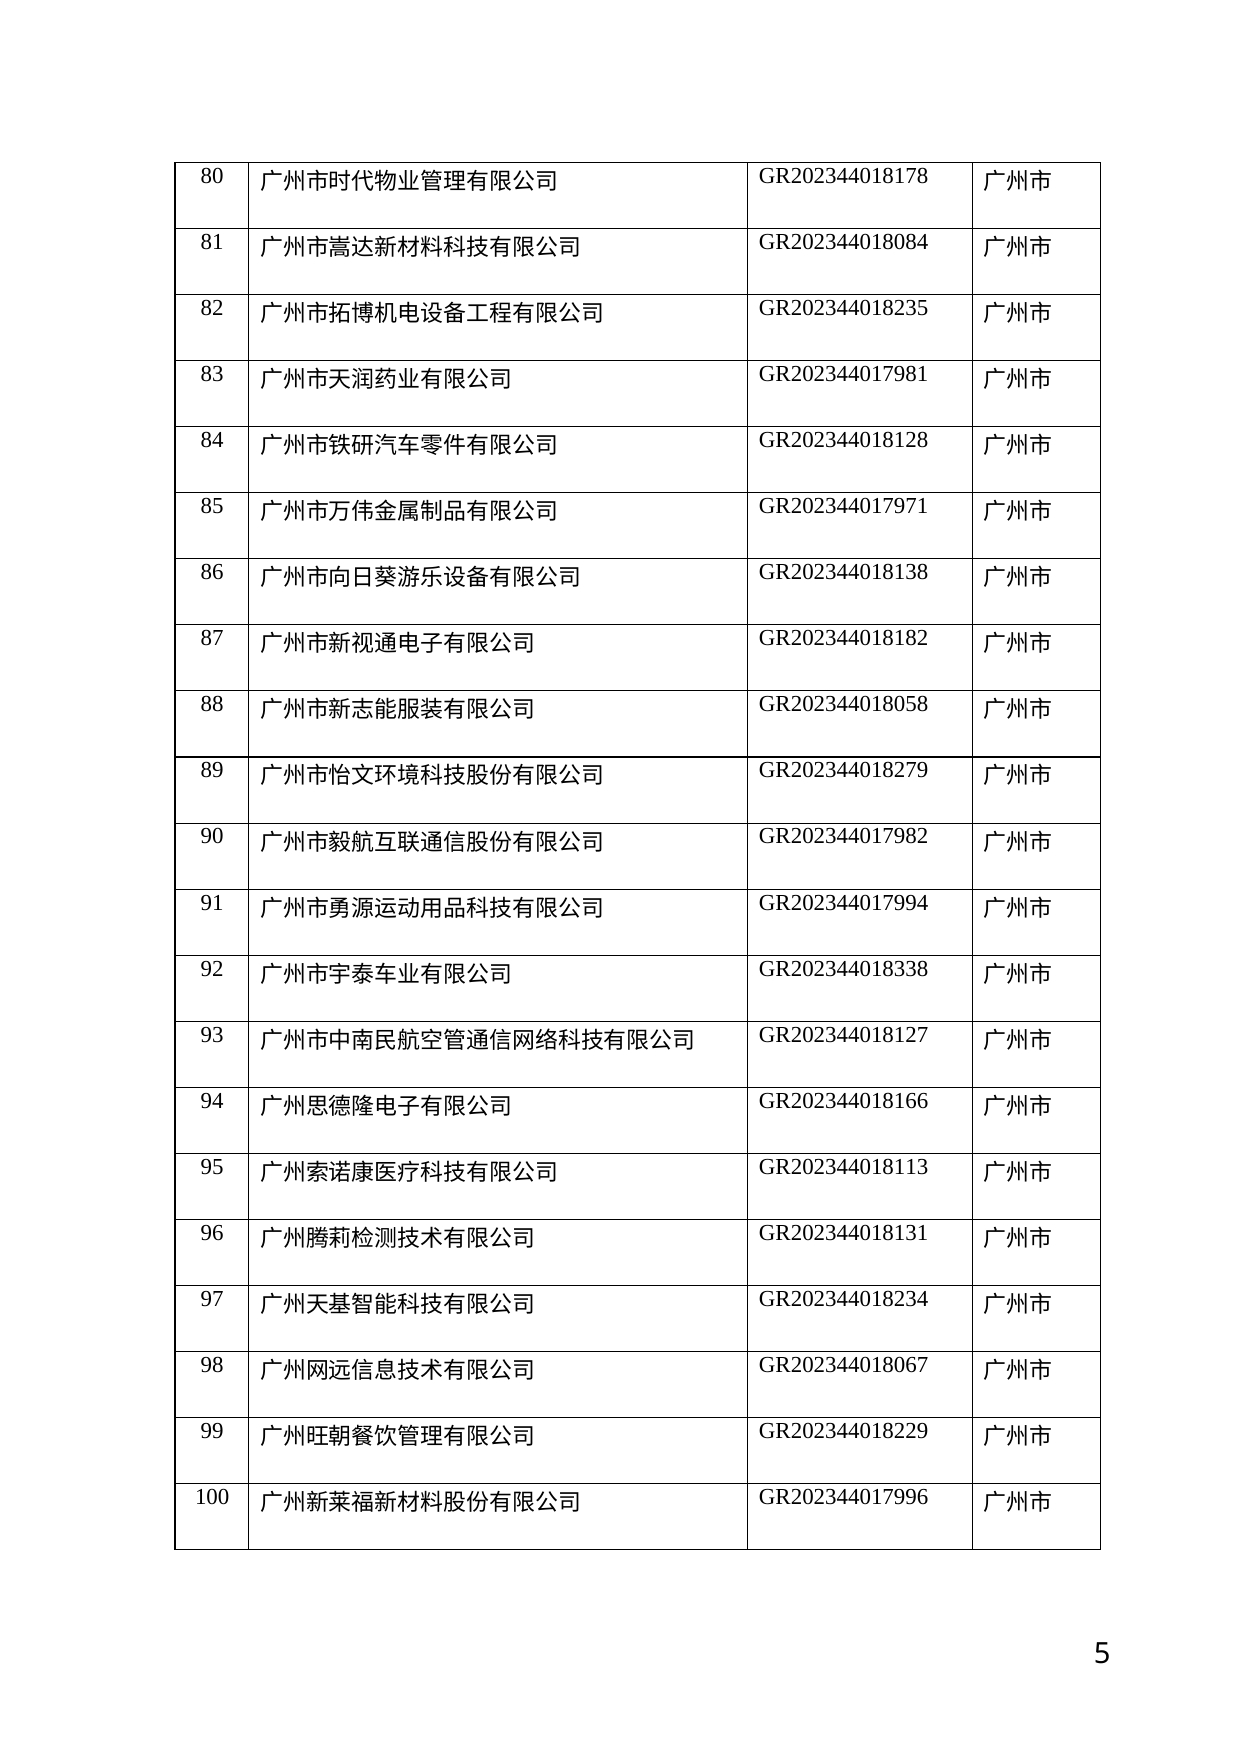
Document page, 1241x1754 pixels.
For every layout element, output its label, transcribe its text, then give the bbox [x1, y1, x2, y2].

table_cell 广州思德隆电子有限公司 [249, 1088, 747, 1153]
table_cell 100 [176, 1484, 248, 1549]
table_cell 广州网远信息技术有限公司 [249, 1352, 747, 1417]
table_cell 广州市 [973, 1088, 1100, 1153]
table_cell 88 [176, 691, 248, 756]
table_cell 广州市时代物业管理有限公司 [249, 163, 747, 228]
table_cell 98 [176, 1352, 248, 1417]
table_cell 81 [176, 229, 248, 294]
table_cell GR202344018058 [748, 691, 972, 756]
table_cell GR202344017994 [748, 890, 972, 954]
table_cell 广州市万伟金属制品有限公司 [249, 493, 747, 558]
table_cell GR202344017971 [748, 493, 972, 558]
table_cell GR202344018127 [748, 1022, 972, 1087]
table_cell 广州市天润药业有限公司 [249, 361, 747, 426]
table_cell 广州市 [973, 1418, 1100, 1483]
table_cell 85 [176, 493, 248, 558]
table_cell 广州市 [973, 559, 1100, 624]
table_cell 99 [176, 1418, 248, 1483]
table_cell GR202344018131 [748, 1220, 972, 1285]
table_cell GR202344018234 [748, 1286, 972, 1351]
table_cell 广州市怡文环境科技股份有限公司 [249, 758, 747, 822]
table_cell 广州市中南民航空管通信网络科技有限公司 [249, 1022, 747, 1087]
table_cell 广州市勇源运动用品科技有限公司 [249, 890, 747, 954]
table_cell 广州市宇泰车业有限公司 [249, 956, 747, 1021]
table_cell 广州市 [973, 824, 1100, 888]
table_cell 广州市毅航互联通信股份有限公司 [249, 824, 747, 888]
table_cell 广州市 [973, 1286, 1100, 1351]
table_cell 广州市 [973, 1484, 1100, 1549]
table_cell GR202344017982 [748, 824, 972, 888]
table_cell 广州市 [973, 625, 1100, 690]
table_cell 广州新莱福新材料股份有限公司 [249, 1484, 747, 1549]
table_cell 84 [176, 427, 248, 492]
table_cell 广州市 [973, 1352, 1100, 1417]
table_cell GR202344017996 [748, 1484, 972, 1549]
table_cell GR202344018279 [748, 758, 972, 822]
table_cell 92 [176, 956, 248, 1021]
table_cell 97 [176, 1286, 248, 1351]
table_cell 86 [176, 559, 248, 624]
table_cell 87 [176, 625, 248, 690]
table_cell 93 [176, 1022, 248, 1087]
table_cell 广州市 [973, 427, 1100, 492]
table_cell 96 [176, 1220, 248, 1285]
table_cell 广州市嵩达新材料科技有限公司 [249, 229, 747, 294]
table_cell 广州市铁研汽车零件有限公司 [249, 427, 747, 492]
table_cell GR202344018084 [748, 229, 972, 294]
table_cell 广州市 [973, 1220, 1100, 1285]
table_cell GR202344018128 [748, 427, 972, 492]
table_cell 94 [176, 1088, 248, 1153]
table_cell 广州市 [973, 1154, 1100, 1219]
table_cell 广州市新志能服装有限公司 [249, 691, 747, 756]
table_cell 广州市新视通电子有限公司 [249, 625, 747, 690]
table_cell 广州市 [973, 295, 1100, 360]
table_cell 广州天基智能科技有限公司 [249, 1286, 747, 1351]
table_cell GR202344018178 [748, 163, 972, 228]
table_cell 广州市 [973, 691, 1100, 756]
table_cell 82 [176, 295, 248, 360]
table_cell 95 [176, 1154, 248, 1219]
table_cell 广州市向日葵游乐设备有限公司 [249, 559, 747, 624]
table_cell GR202344018338 [748, 956, 972, 1021]
table_cell GR202344018235 [748, 295, 972, 360]
table_cell 90 [176, 824, 248, 888]
table_cell GR202344018067 [748, 1352, 972, 1417]
table_cell GR202344018229 [748, 1418, 972, 1483]
table_cell 广州市 [973, 361, 1100, 426]
table_cell GR202344018182 [748, 625, 972, 690]
table_cell GR202344018138 [748, 559, 972, 624]
table_cell 80 [176, 163, 248, 228]
table_cell 广州市 [973, 758, 1100, 822]
table_cell 83 [176, 361, 248, 426]
table_cell 广州市 [973, 1022, 1100, 1087]
table_cell 广州腾莉检测技术有限公司 [249, 1220, 747, 1285]
table_cell 广州市 [973, 956, 1100, 1021]
table_cell 广州市 [973, 229, 1100, 294]
table_cell 广州市 [973, 890, 1100, 954]
table_cell 广州市 [973, 163, 1100, 228]
table_cell 广州市拓博机电设备工程有限公司 [249, 295, 747, 360]
table_cell GR202344017981 [748, 361, 972, 426]
table_cell GR202344018166 [748, 1088, 972, 1153]
table_cell 广州旺朝餐饮管理有限公司 [249, 1418, 747, 1483]
table_cell 89 [176, 758, 248, 822]
table_cell 91 [176, 890, 248, 954]
table_cell 广州市 [973, 493, 1100, 558]
table_cell 广州索诺康医疗科技有限公司 [249, 1154, 747, 1219]
table_cell GR202344018113 [748, 1154, 972, 1219]
